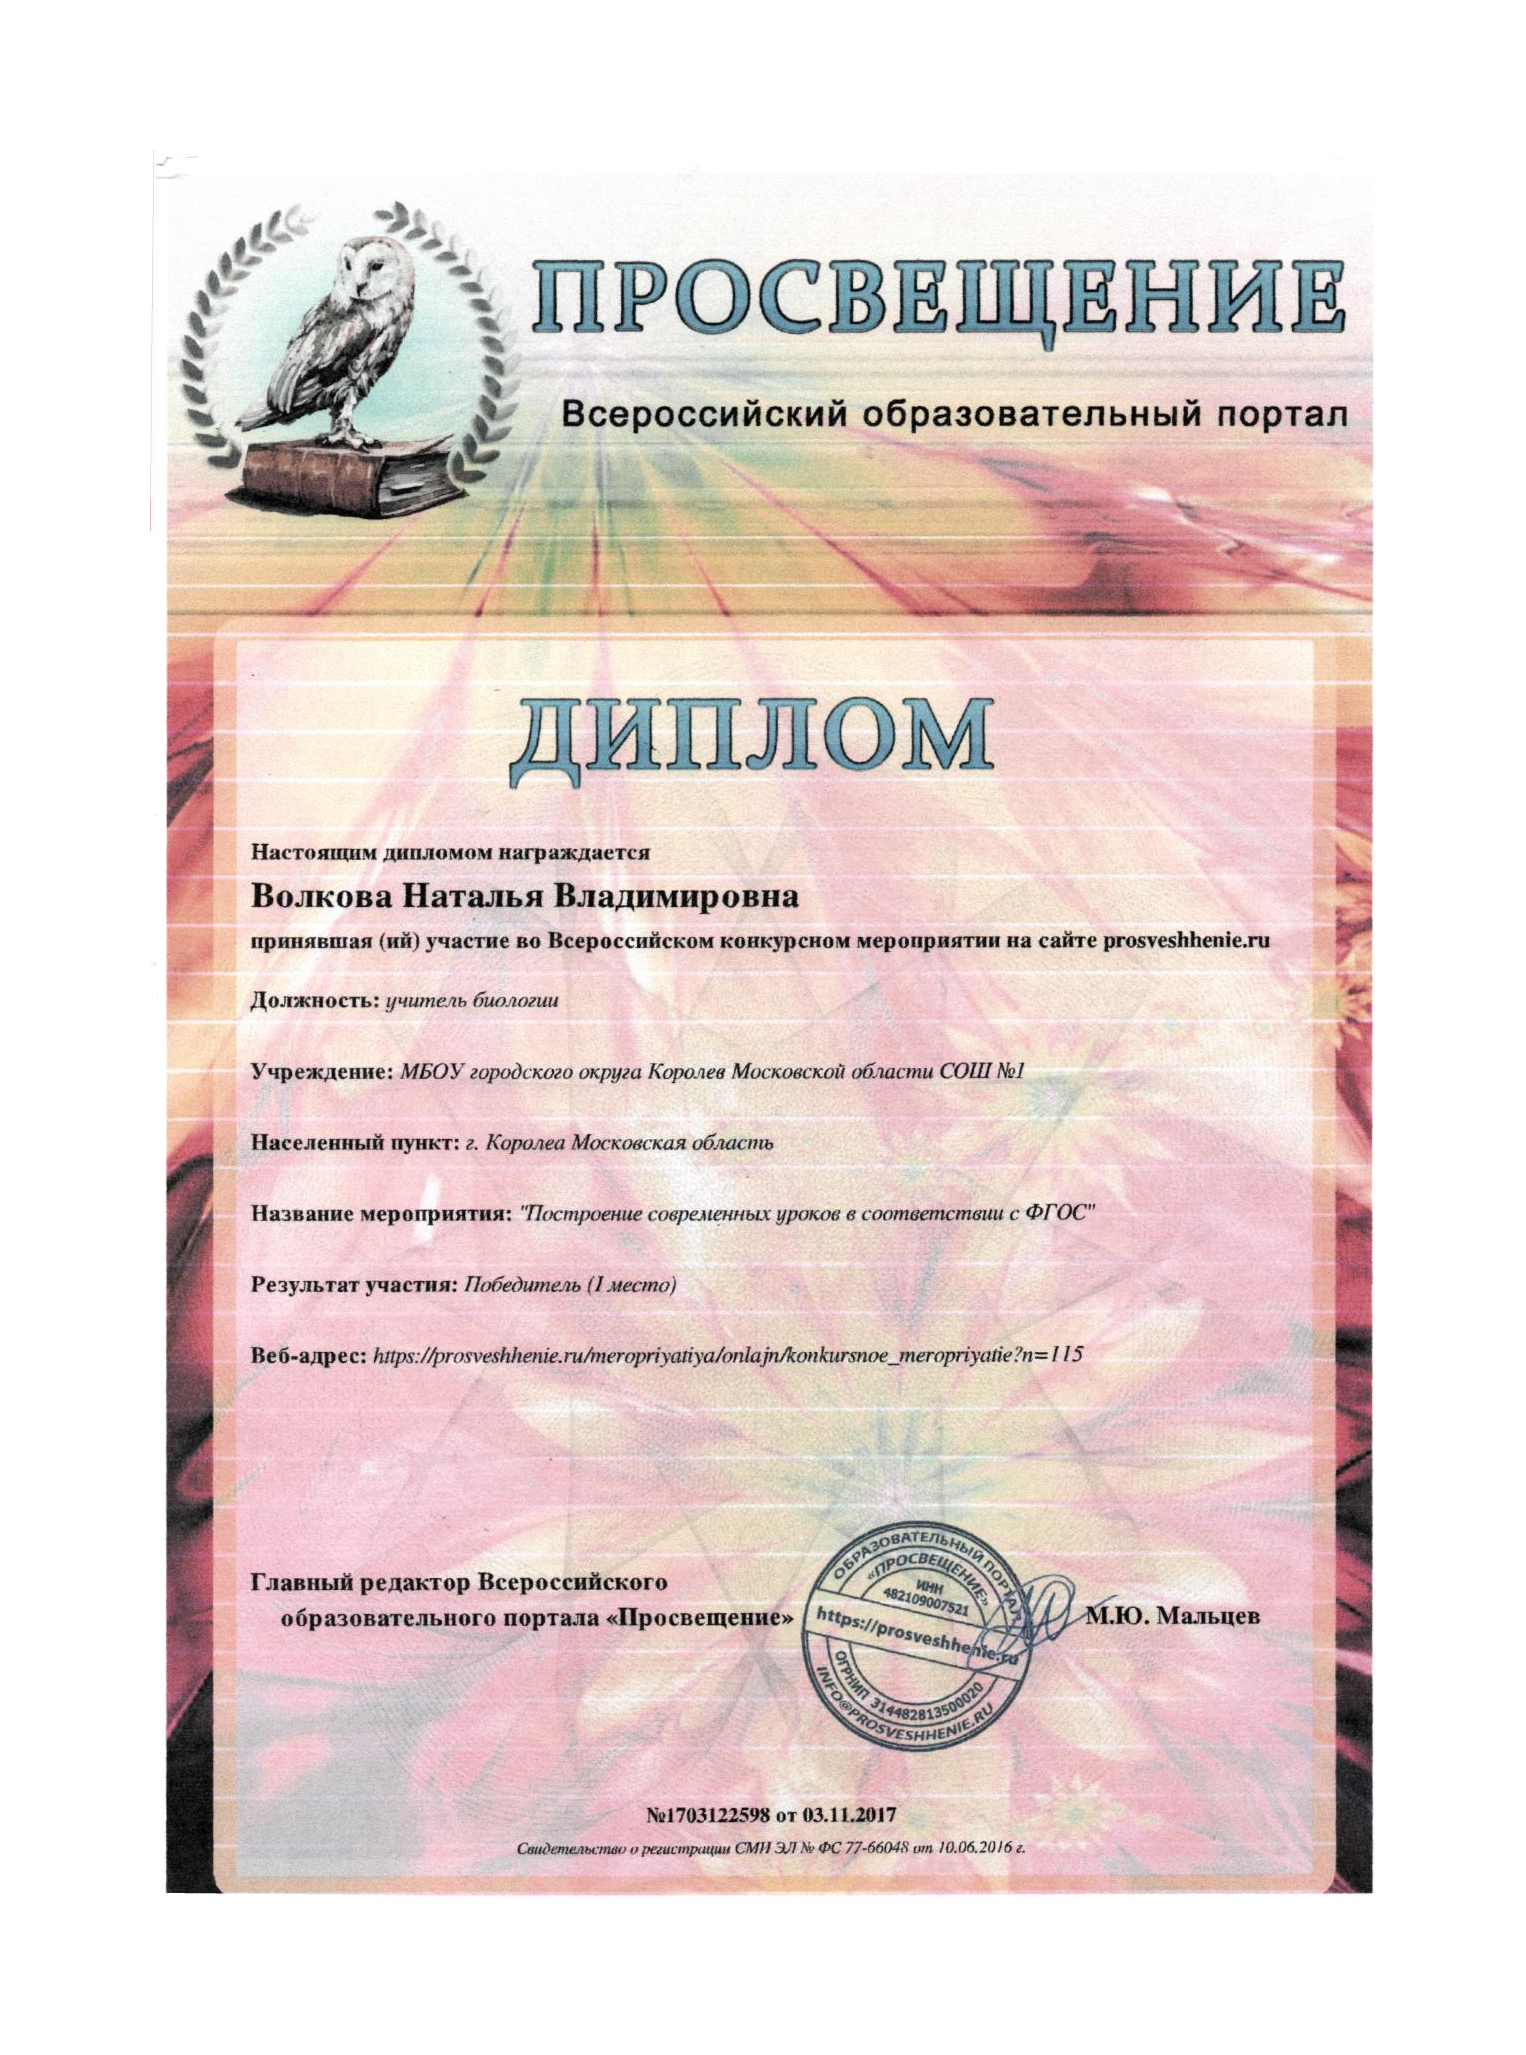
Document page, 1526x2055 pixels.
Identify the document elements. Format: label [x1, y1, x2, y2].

picture [150, 150, 1375, 1905]
